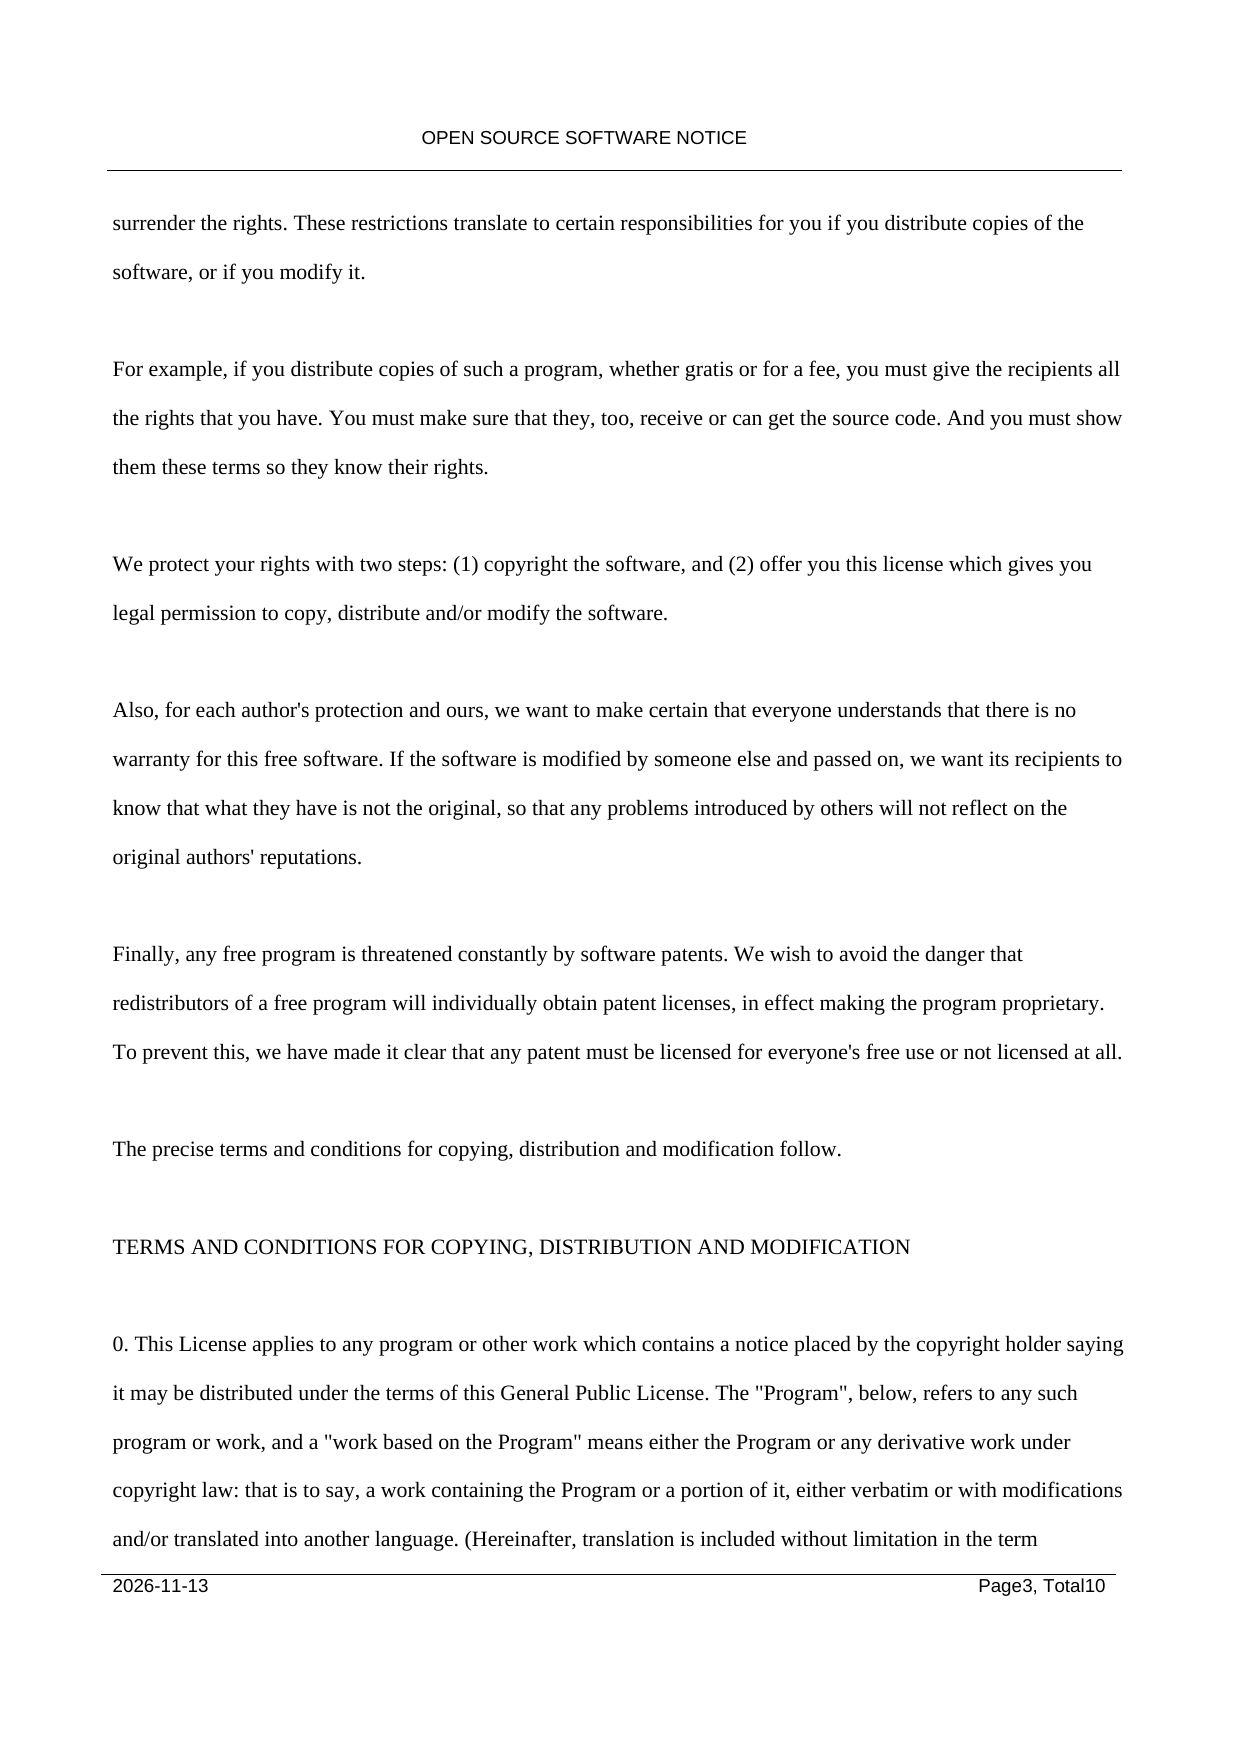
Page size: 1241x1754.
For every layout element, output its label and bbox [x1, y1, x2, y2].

text [112, 206, 1128, 1555]
